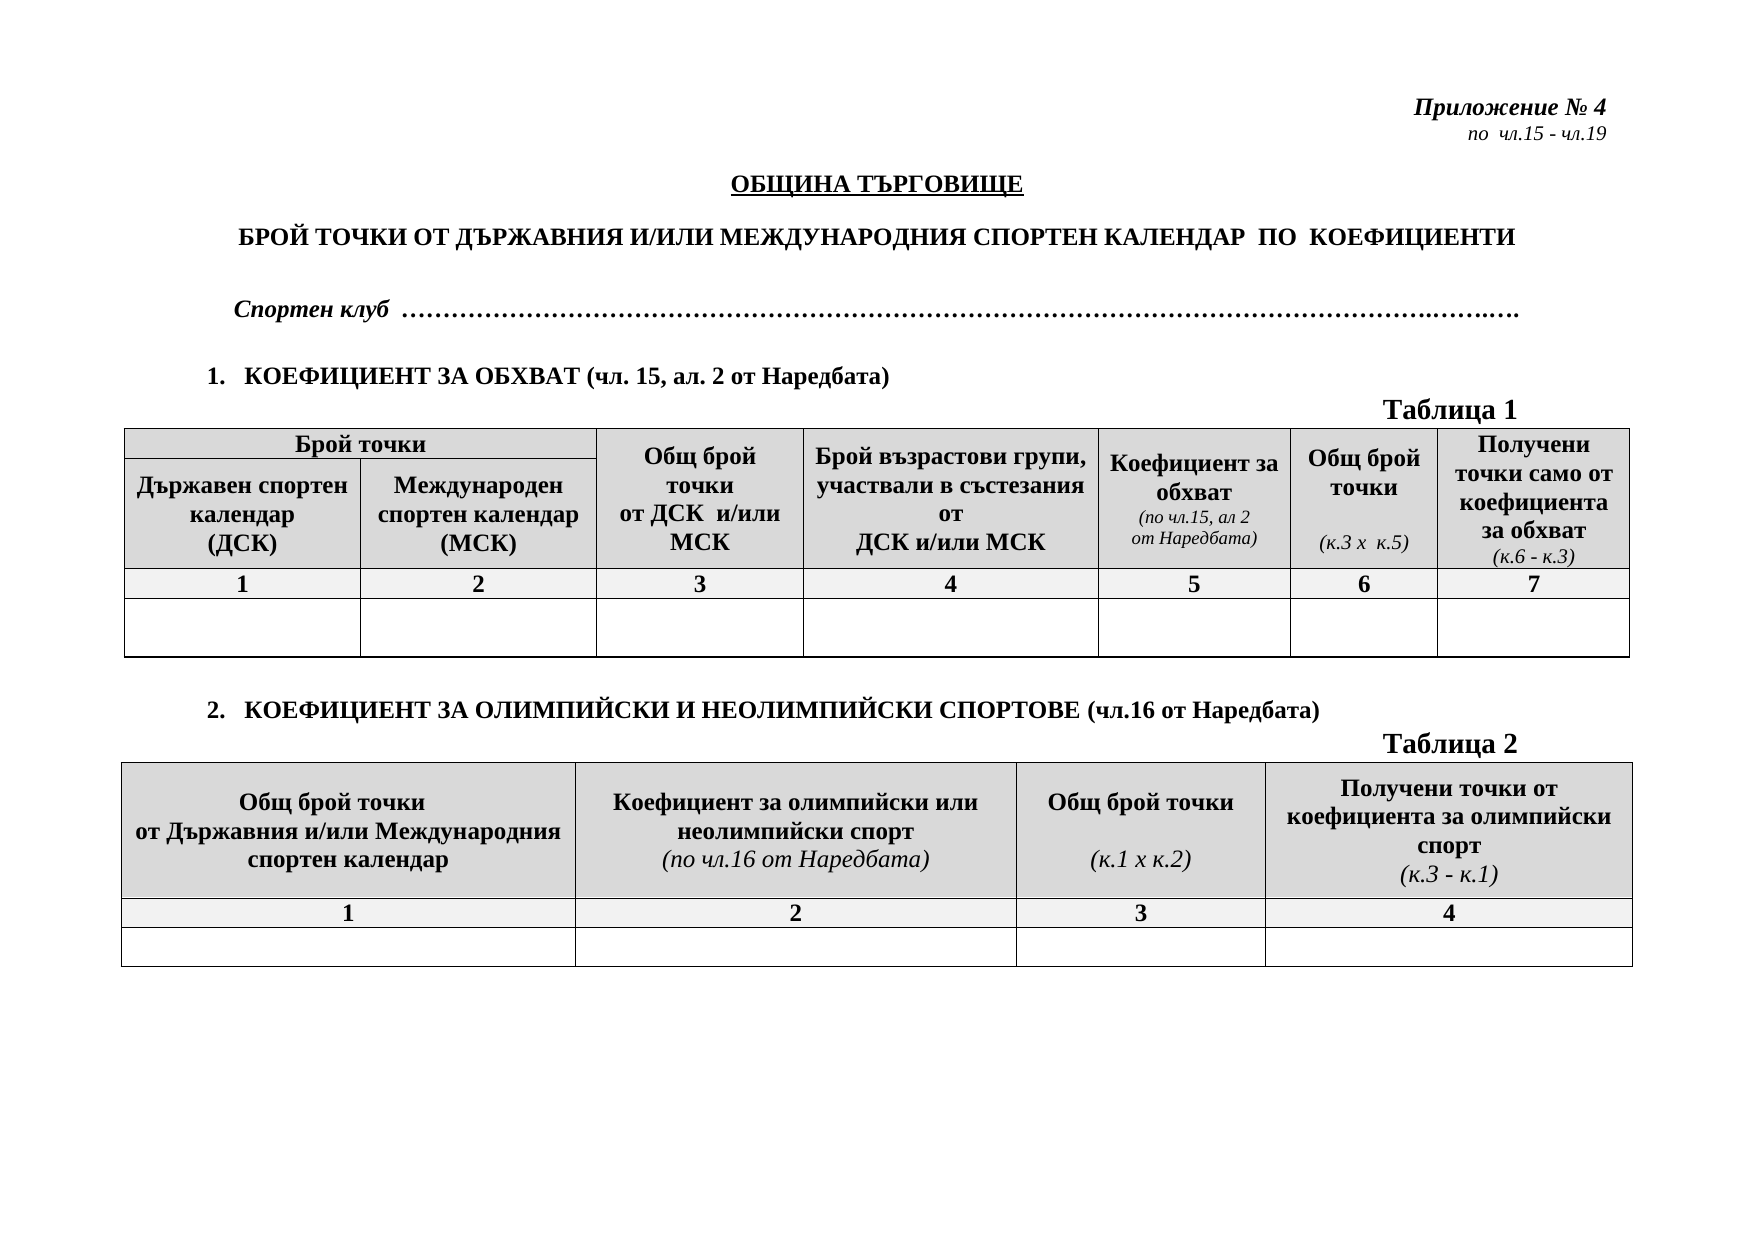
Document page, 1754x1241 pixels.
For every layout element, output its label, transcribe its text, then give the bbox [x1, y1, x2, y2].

table_cell [1291, 599, 1437, 656]
table_cell [1438, 599, 1629, 656]
table_cell [804, 599, 1098, 656]
table_cell 1 [125, 569, 360, 598]
table_header Общ брой точки (к.1 x к.2) [1017, 763, 1265, 897]
table_header Общ брой точки (к.3 x к.5) [1291, 429, 1437, 568]
table_header Коефициент за обхват (по чл.15, ал 2 от Наредбата) [1099, 429, 1290, 568]
table_cell 3 [597, 569, 803, 598]
table_cell [361, 599, 596, 656]
table_cell [1266, 928, 1632, 966]
table_cell [1017, 928, 1265, 966]
text БРОЙ ТОЧКИ ОТ ДЪРЖАВНИЯ И/ИЛИ МЕЖДУНАРОДНИЯ СПОРТЕН КАЛЕНДАР ПО КОЕФИЦИЕНТИ [148, 222, 1606, 251]
table_header Общ брой точки от ДСК и/или МСК [597, 429, 803, 568]
table_cell Държавен спортен календар (ДСК) [125, 459, 360, 568]
table_header Получени точки само от коефициента за обхват (к.6 - к.3) [1438, 429, 1629, 568]
table_header Брой точки [125, 429, 596, 458]
table_cell [125, 599, 360, 656]
table_cell 4 [1266, 899, 1632, 927]
table_cell 2 [576, 899, 1016, 927]
text ОБЩИНА ТЪРГОВИЩЕ [148, 169, 1606, 198]
text Приложение № 4 [148, 92, 1606, 121]
table_cell 4 [804, 569, 1098, 598]
table_header Коефициент за олимпийски или неолимпийски спорт (по чл.16 от Наредбата) [576, 763, 1016, 897]
table_cell [597, 599, 803, 656]
table_cell Международен спортен календар (МСК) [361, 459, 596, 568]
table_cell 6 [1291, 569, 1437, 598]
table_header Брой възрастови групи, участвали в състезания от ДСК и/или МСК [804, 429, 1098, 568]
text по чл.15 - чл.19 [148, 121, 1606, 145]
table_cell 5 [1099, 569, 1290, 598]
table_cell [122, 928, 575, 966]
table_header Получени точки от коефициента за олимпийски спорт (к.3 - к.1) [1266, 763, 1632, 897]
list КОЕФИЦИЕНТ ЗА ОБХВАТ (чл. 15, ал. 2 от Наредбата) [207, 361, 1606, 389]
table_cell [576, 928, 1016, 966]
text Спортен клуб …………………………………………………………………………………………………………….…….…. [148, 294, 1606, 322]
table_cell 3 [1017, 899, 1265, 927]
list Таблица 1 [244, 392, 1518, 425]
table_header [122, 763, 575, 897]
list КОЕФИЦИЕНТ ЗА ОЛИМПИЙСКИ И НЕОЛИМПИЙСКИ СПОРТОВЕ (чл.16 от Наредбата) [207, 695, 1606, 723]
table_cell 1 [122, 899, 575, 927]
table_cell 2 [361, 569, 596, 598]
list Таблица 2 [244, 726, 1518, 759]
table_cell [1099, 599, 1290, 656]
table_cell 7 [1438, 569, 1629, 598]
